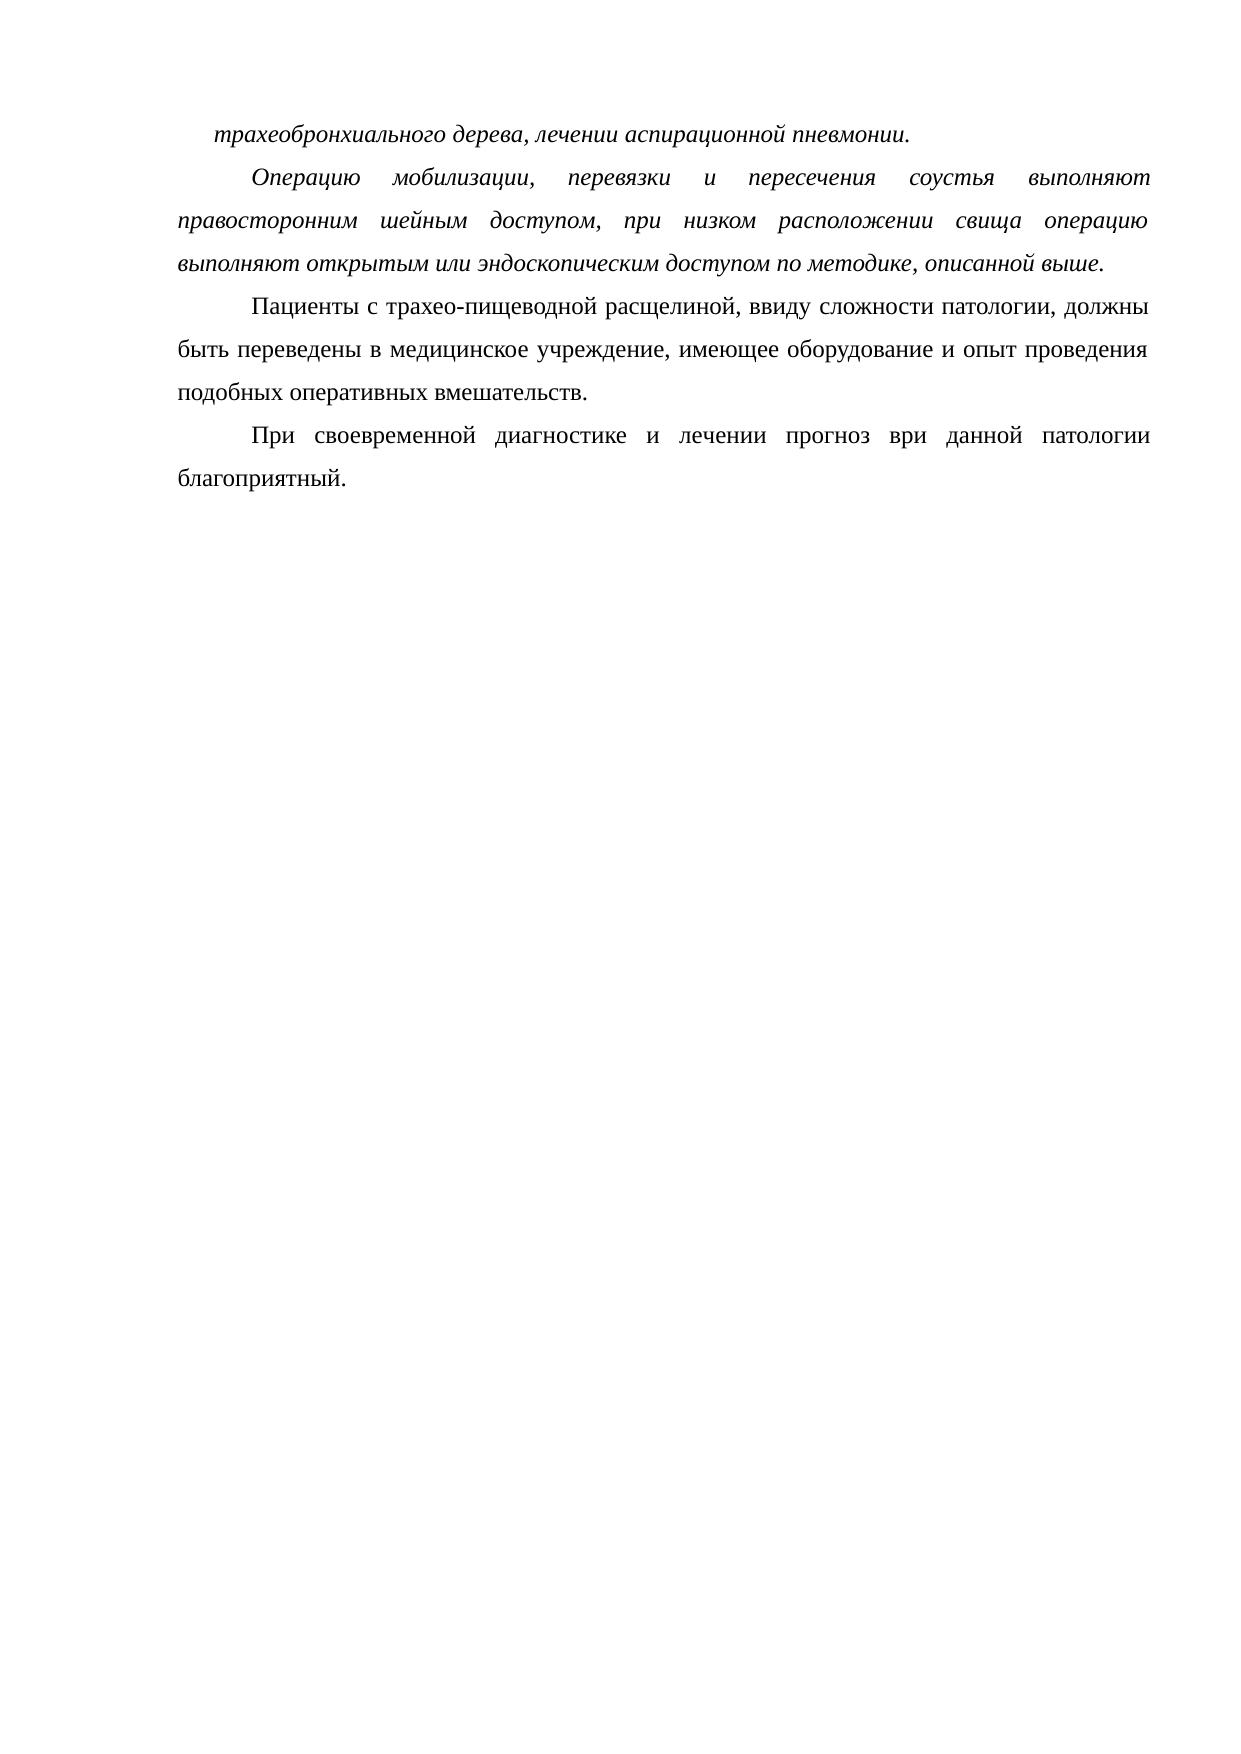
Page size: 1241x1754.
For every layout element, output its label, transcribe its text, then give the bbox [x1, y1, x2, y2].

text трахеобронхиального дерева, лечении аспирационной пневмонии. [213, 119, 1154, 148]
text выполняют открытым или эндоскопическим доступом по методике, описанной выше. Пациенты с трахео-пищеводной расщелиной, ввиду сложности патологии, должны [177, 248, 1154, 320]
text быть переведены в медицинское учреждение, имеющее оборудование и опыт проведения подобных оперативных вмешательств. [177, 334, 1154, 406]
text Операцию мобилизации, перевязки и пересечения соустья выполняют [251, 162, 1154, 191]
text При своевременной диагностике и лечении прогноз ври данной патологии благоприятный. [177, 420, 1154, 492]
text правосторонним шейным доступом, при низком расположении свища операцию [177, 205, 1154, 234]
